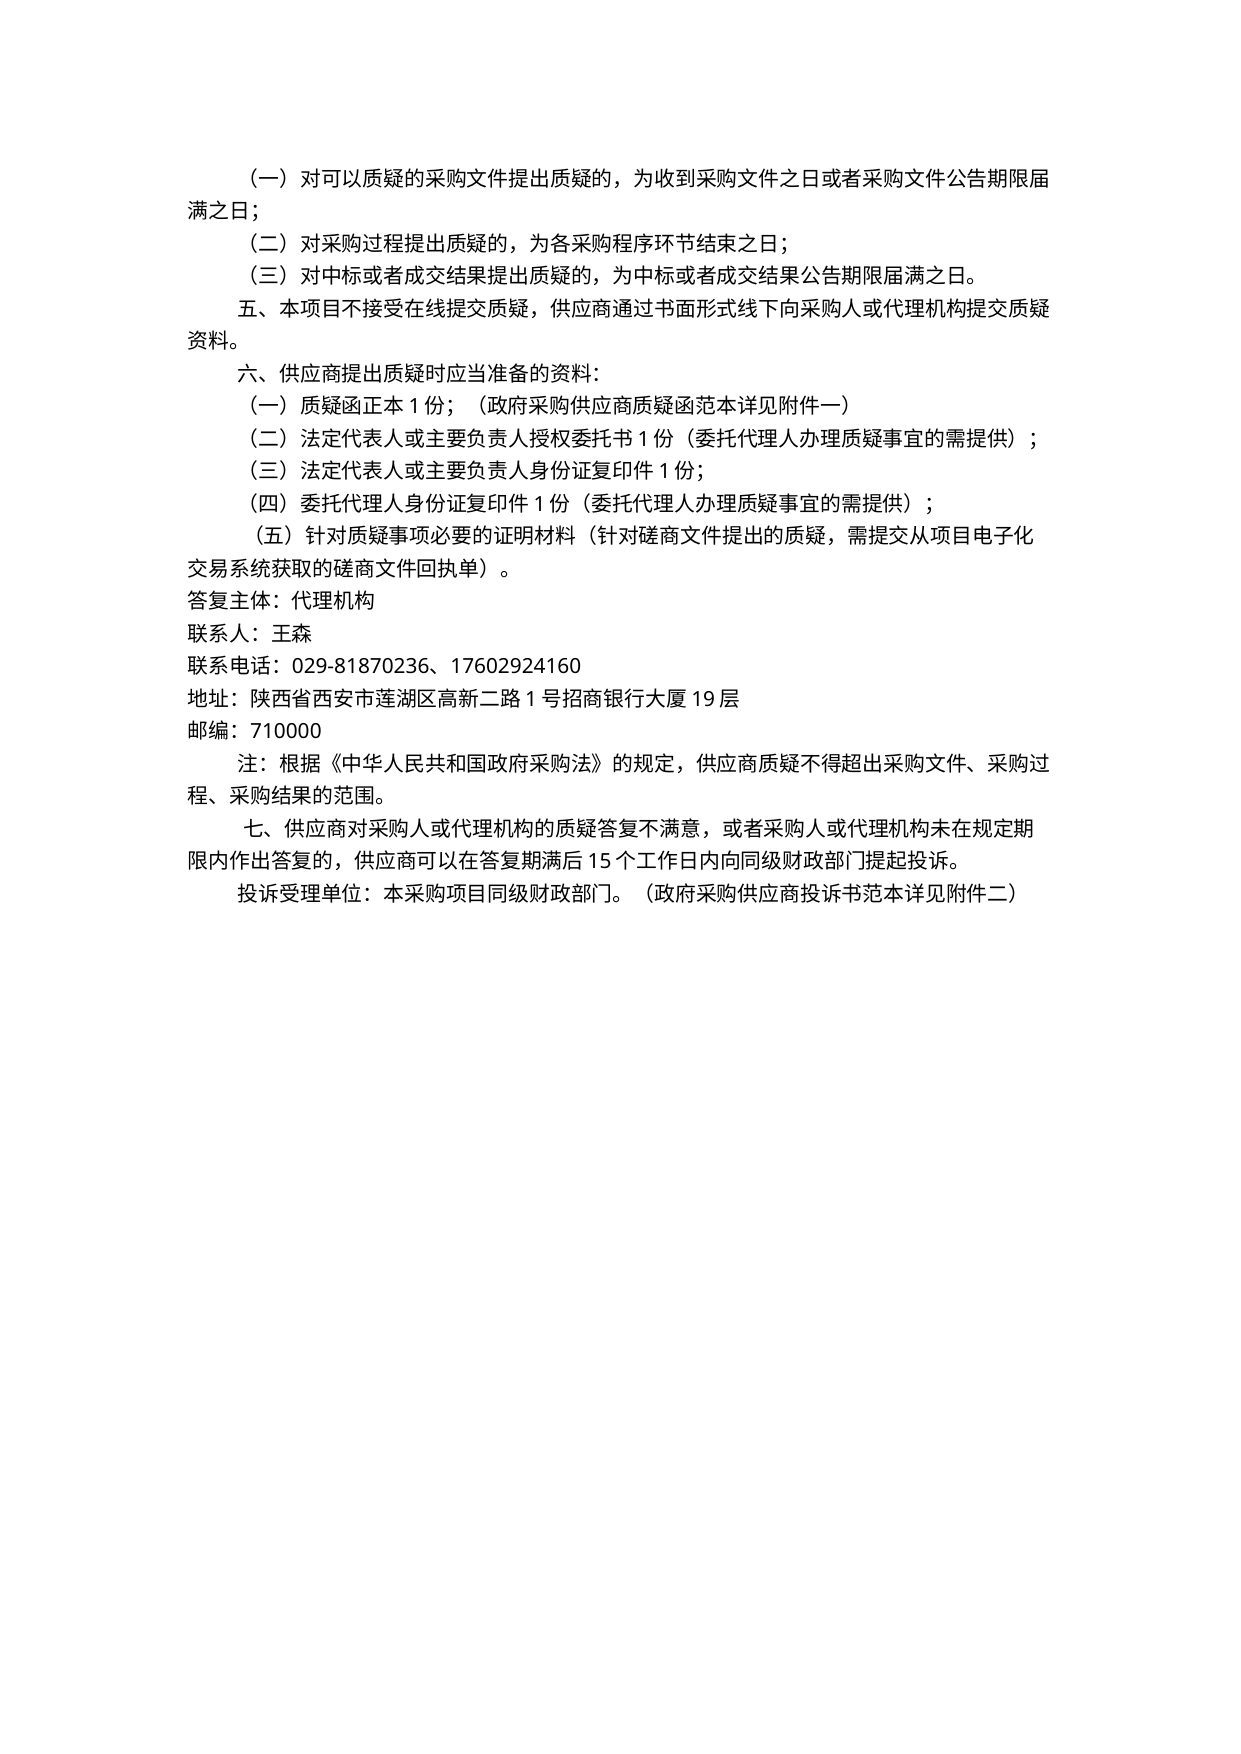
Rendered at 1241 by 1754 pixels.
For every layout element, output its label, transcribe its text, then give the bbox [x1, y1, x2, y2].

text （一）质疑函正本1份；（政府采购供应商质疑函范本详见附件一） [187, 389, 1053, 422]
text 邮编：710000 [187, 714, 1053, 747]
text 投诉受理单位：本采购项目同级财政部门。（政府采购供应商投诉书范本详见附件二） [187, 877, 1053, 909]
text （五）针对质疑事项必要的证明材料（针对磋商文件提出的质疑，需提交从项目电子化交易系统获取的磋商文件回执单）。 [187, 519, 1053, 584]
text （三）法定代表人或主要负责人身份证复印件1份； [187, 454, 1053, 487]
text 注：根据《中华人民共和国政府采购法》的规定，供应商质疑不得超出采购文件、采购过程、采购结果的范围。 [187, 747, 1053, 812]
text 六、供应商提出质疑时应当准备的资料： [187, 357, 1053, 389]
text （二）对采购过程提出质疑的，为各采购程序环节结束之日； [187, 227, 1053, 259]
text （一）对可以质疑的采购文件提出质疑的，为收到采购文件之日或者采购文件公告期限届满之日； [187, 162, 1053, 227]
text 五、本项目不接受在线提交质疑，供应商通过书面形式线下向采购人或代理机构提交质疑资料。 [187, 292, 1053, 357]
text 答复主体：代理机构 [187, 584, 1053, 617]
text （二）法定代表人或主要负责人授权委托书1份（委托代理人办理质疑事宜的需提供）； [187, 422, 1053, 454]
text 地址：陕西省西安市莲湖区高新二路1号招商银行大厦19层 [187, 682, 1053, 714]
text 联系电话：029-81870236、17602924160 [187, 649, 1053, 682]
text 联系人：王森 [187, 617, 1053, 649]
text （四）委托代理人身份证复印件1份（委托代理人办理质疑事宜的需提供）； [187, 487, 1053, 519]
text 七、供应商对采购人或代理机构的质疑答复不满意，或者采购人或代理机构未在规定期限内作出答复的，供应商可以在答复期满后15个工作日内向同级财政部门提起投诉。 [187, 812, 1053, 877]
text （三）对中标或者成交结果提出质疑的，为中标或者成交结果公告期限届满之日。 [187, 259, 1053, 292]
